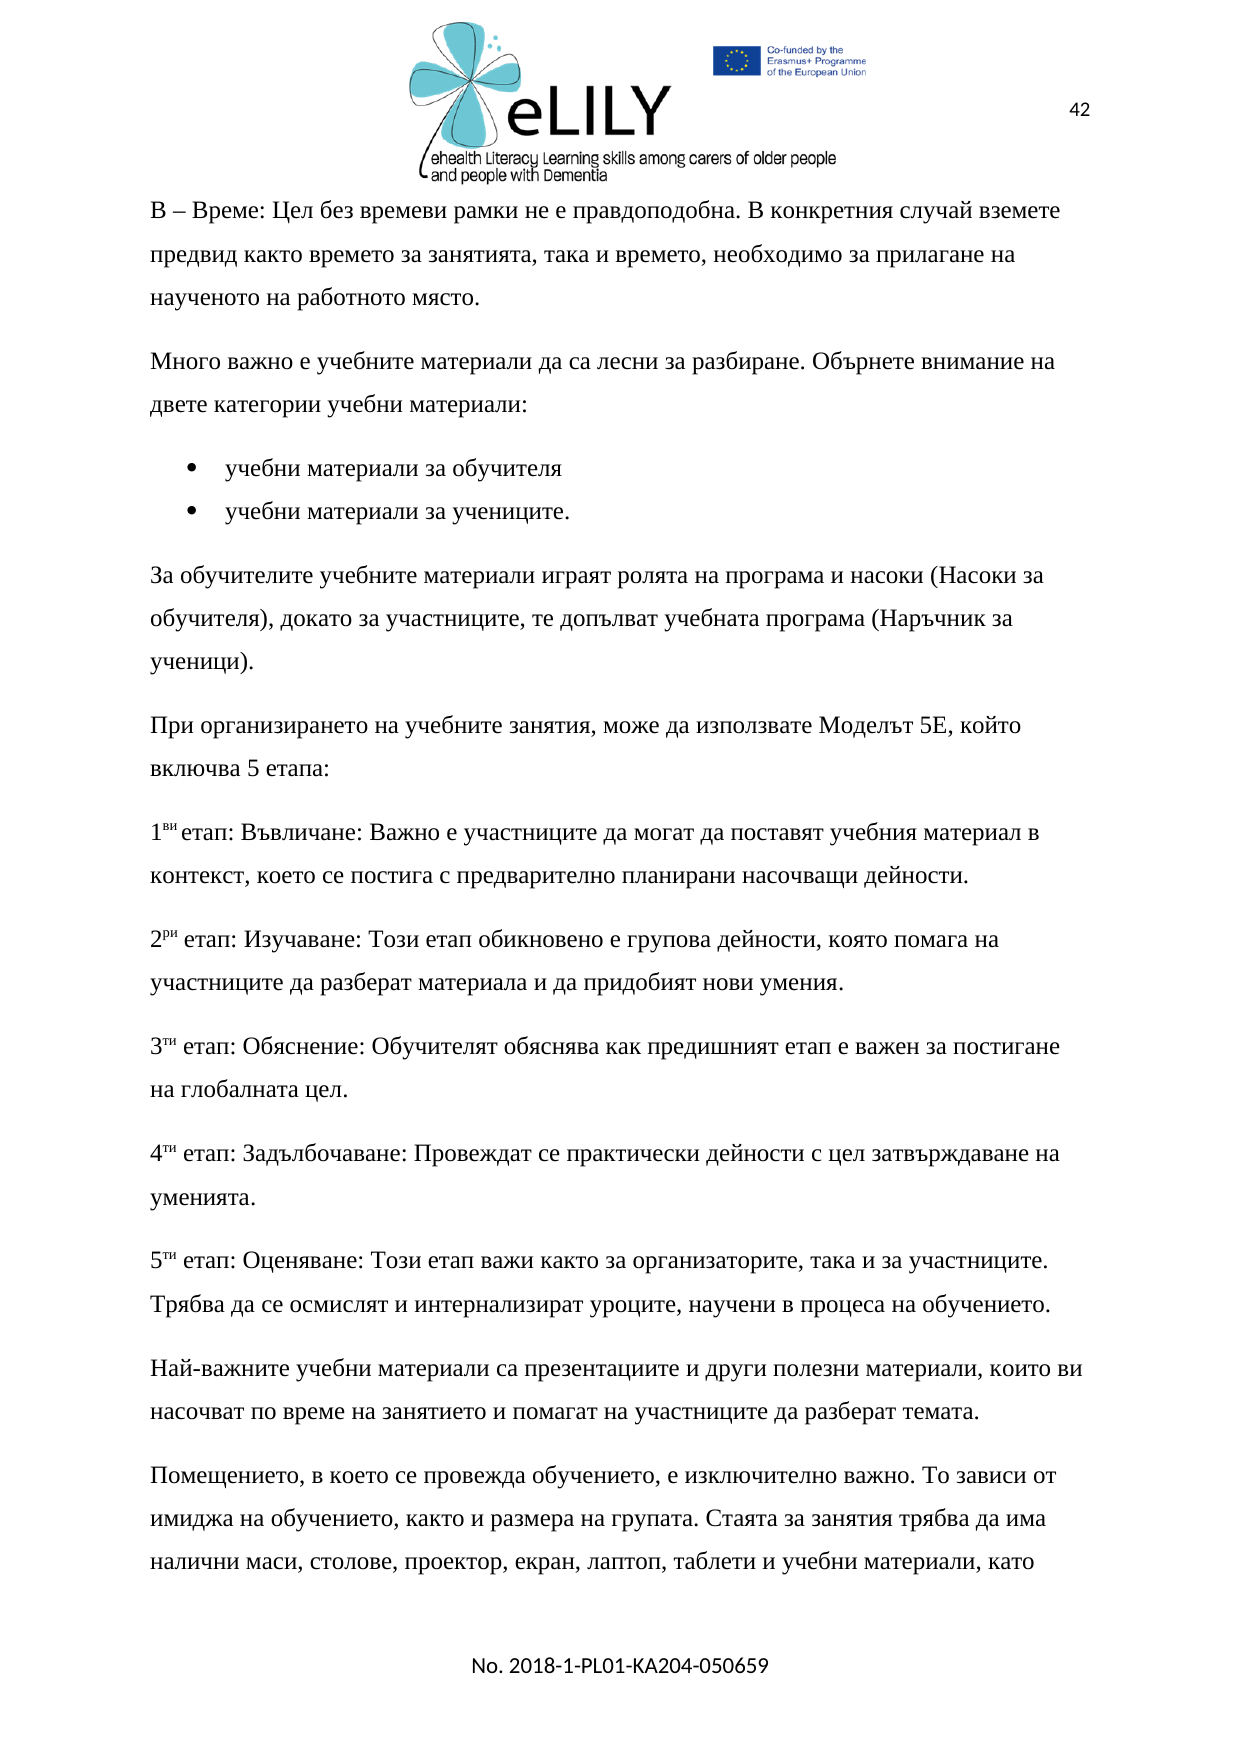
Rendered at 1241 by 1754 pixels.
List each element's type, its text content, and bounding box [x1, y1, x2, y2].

text 3ти етап: Обяснение: Обучителят обяснява как предишният етап е важен за постигане на глобалната цел. [150, 1031, 1090, 1103]
text 4ти етап: Задълбочаване: Провеждат се практически дейности с цел затвърждаване на уменията. [150, 1138, 1090, 1210]
picture [409, 22, 866, 185]
list учебни материали за учениците. [187, 496, 1090, 525]
text Много важно е учебните материали да са лесни за разбиране. Обърнете внимание на двете категории учебни материали: [150, 346, 1090, 418]
text Най-важните учебни материали са презентациите и други полезни материали, които ви насочват по време на занятието и помагат на участниците да разберат темата. [150, 1353, 1090, 1424]
text 2ри етап: Изучаване: Този етап обикновено е групова дейности, която помага на участниците да разберат материала и да придобият нови умения. [150, 924, 1090, 996]
text За обучителите учебните материали играят ролята на програма и насоки (Насоки за обучителя), докато за участниците, те допълват учебната програма (Наръчник за ученици). [150, 560, 1090, 675]
text 5ти етап: Оценяване: Този етап важи както за организаторите, така и за участниците. Трябва да се осмислят и интернализират уроците, научени в процеса на обучението. [150, 1246, 1090, 1317]
list учебни материали за обучителя [187, 453, 1090, 482]
text 1ви етап: Въвличане: Важно е участниците да могат да поставят учебния материал в контекст, което се постига с предварително планирани насочващи дейности. [150, 817, 1090, 889]
text При организирането на учебните занятия, може да използвате Моделът 5Е, който включва 5 етапа: [150, 710, 1090, 782]
text В – Време: Цел без времеви рамки не е правдоподобна. В конкретния случай вземете предвид както времето за занятията, така и времето, необходимо за прилагане на наученото на работното място. [150, 196, 1090, 311]
